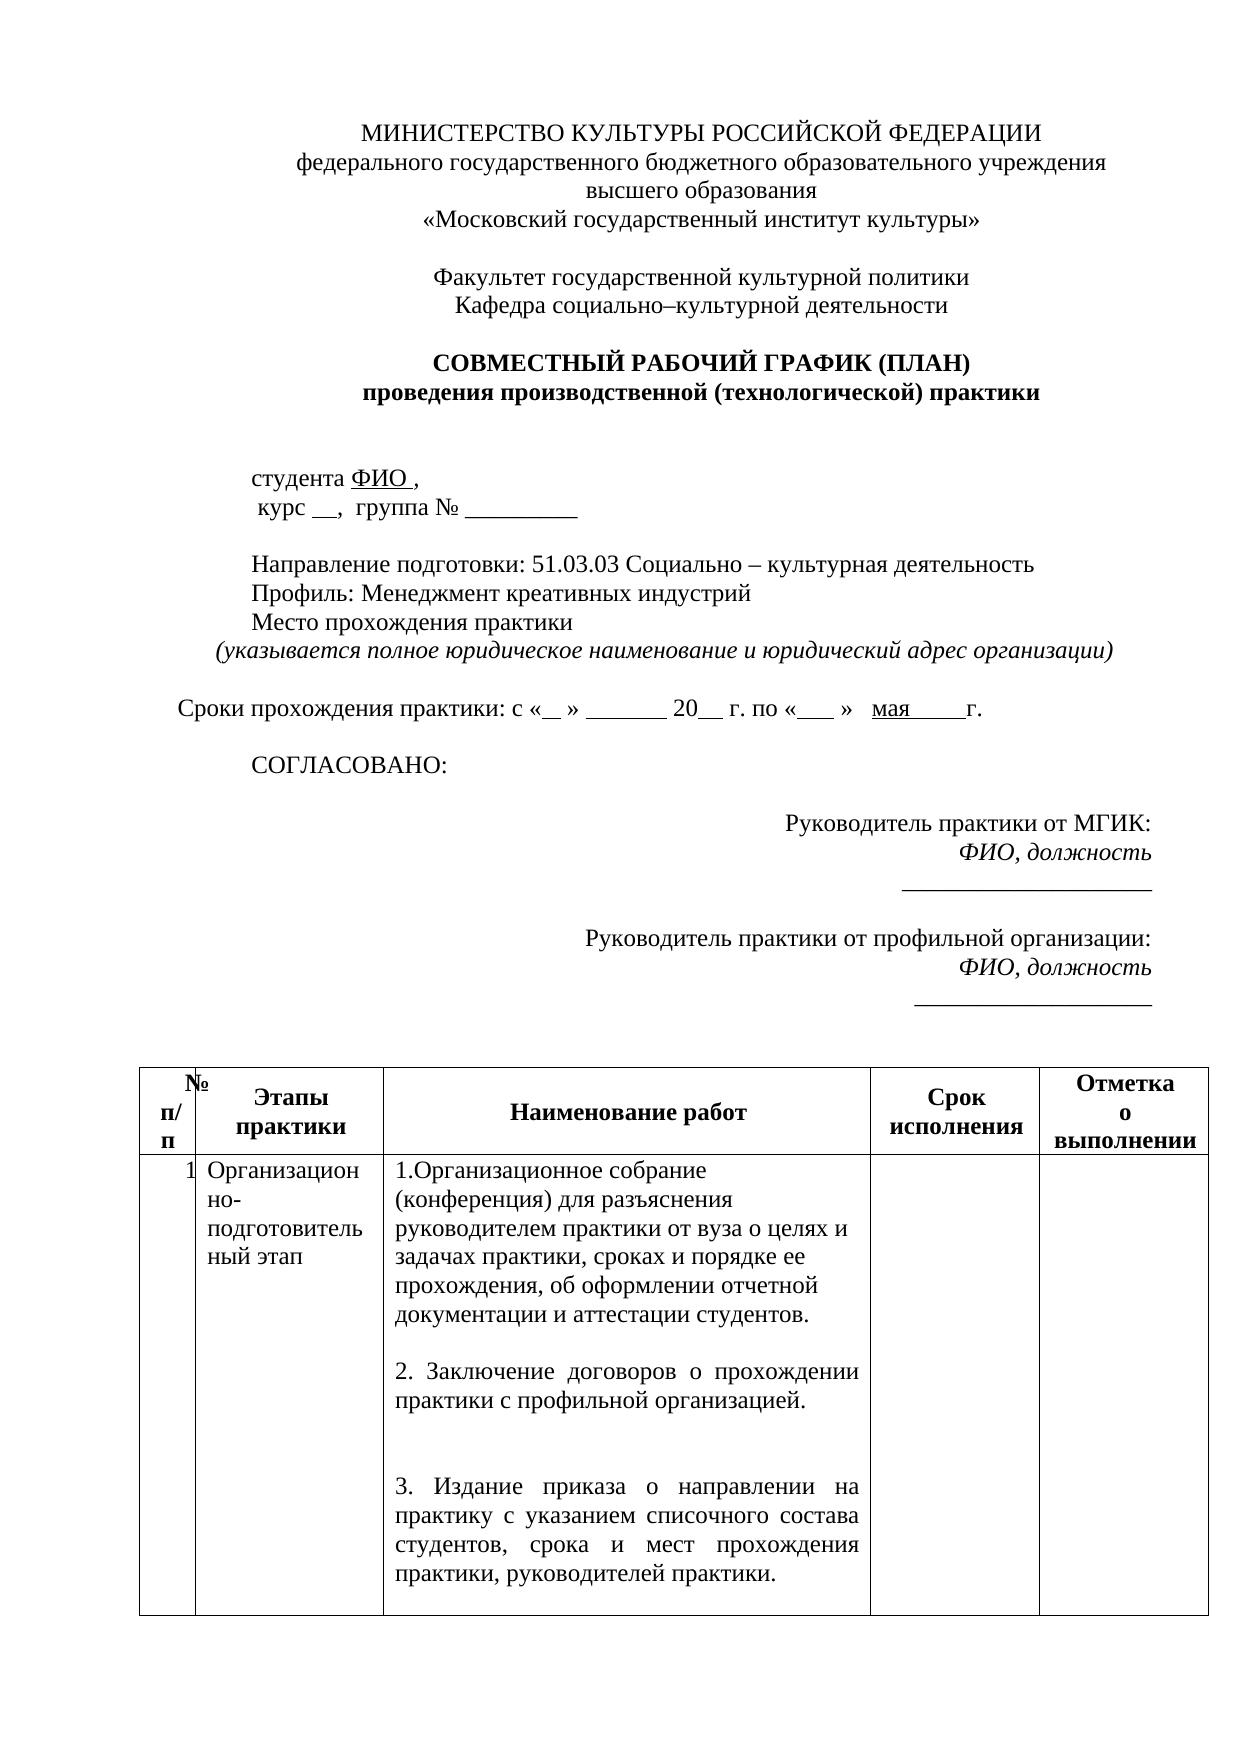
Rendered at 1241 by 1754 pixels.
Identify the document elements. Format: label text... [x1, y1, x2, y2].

text СОВМЕСТНЫЙ РАБОЧИЙ ГРАФИК (ПЛАН) [177, 348, 1152, 377]
text студента ФИО , [177, 463, 1152, 492]
text Профиль: Менеджмент креативных индустрий [177, 578, 1152, 607]
text МИНИСТЕРСТВО КУЛЬТУРЫ РОССИЙСКОЙ ФЕДЕРАЦИИ [177, 118, 1152, 147]
text (указывается полное юридическое наименование и юридический адрес организации) [177, 636, 1152, 664]
text ___________________ [177, 981, 1152, 1009]
text ФИО, должность [177, 952, 1152, 981]
text Направление подготовки: 51.03.03 Социально – культурная деятельность [177, 549, 1152, 578]
text курс , группа № _________ [177, 492, 1152, 521]
table_header Этапы практики [196, 1068, 383, 1154]
text федерального государственного бюджетного образовательного учреждения [177, 147, 1152, 176]
text СОГЛАСОВАНО: [177, 751, 1152, 779]
text проведения производственной (технологической) практики [177, 377, 1152, 406]
text Сроки прохождения практики: с « » 20 г. по « » мая г. [177, 693, 1152, 722]
text ____________________ [177, 866, 1152, 894]
table_header Наименование работ [384, 1068, 870, 1154]
text ФИО, должность [177, 837, 1152, 866]
table_header Срок исполнения [871, 1068, 1039, 1154]
text Руководитель практики от МГИК: [177, 808, 1152, 837]
table_cell [1040, 1155, 1208, 1615]
table_cell [871, 1155, 1039, 1615]
text Место прохождения практики [177, 607, 1152, 636]
text Руководитель практики от профильной организации: [177, 923, 1152, 952]
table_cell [384, 1155, 870, 1615]
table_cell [196, 1155, 383, 1615]
text «Московский государственный институт культуры» [177, 204, 1152, 233]
table_header Отметка о выполнении [1040, 1068, 1208, 1154]
text высшего образования [177, 176, 1152, 204]
text Факультет государственной культурной политики [177, 262, 1152, 291]
table_header № п/п [140, 1068, 195, 1154]
table_cell 1 [140, 1155, 195, 1615]
text Кафедра социально–культурной деятельности [177, 291, 1152, 319]
